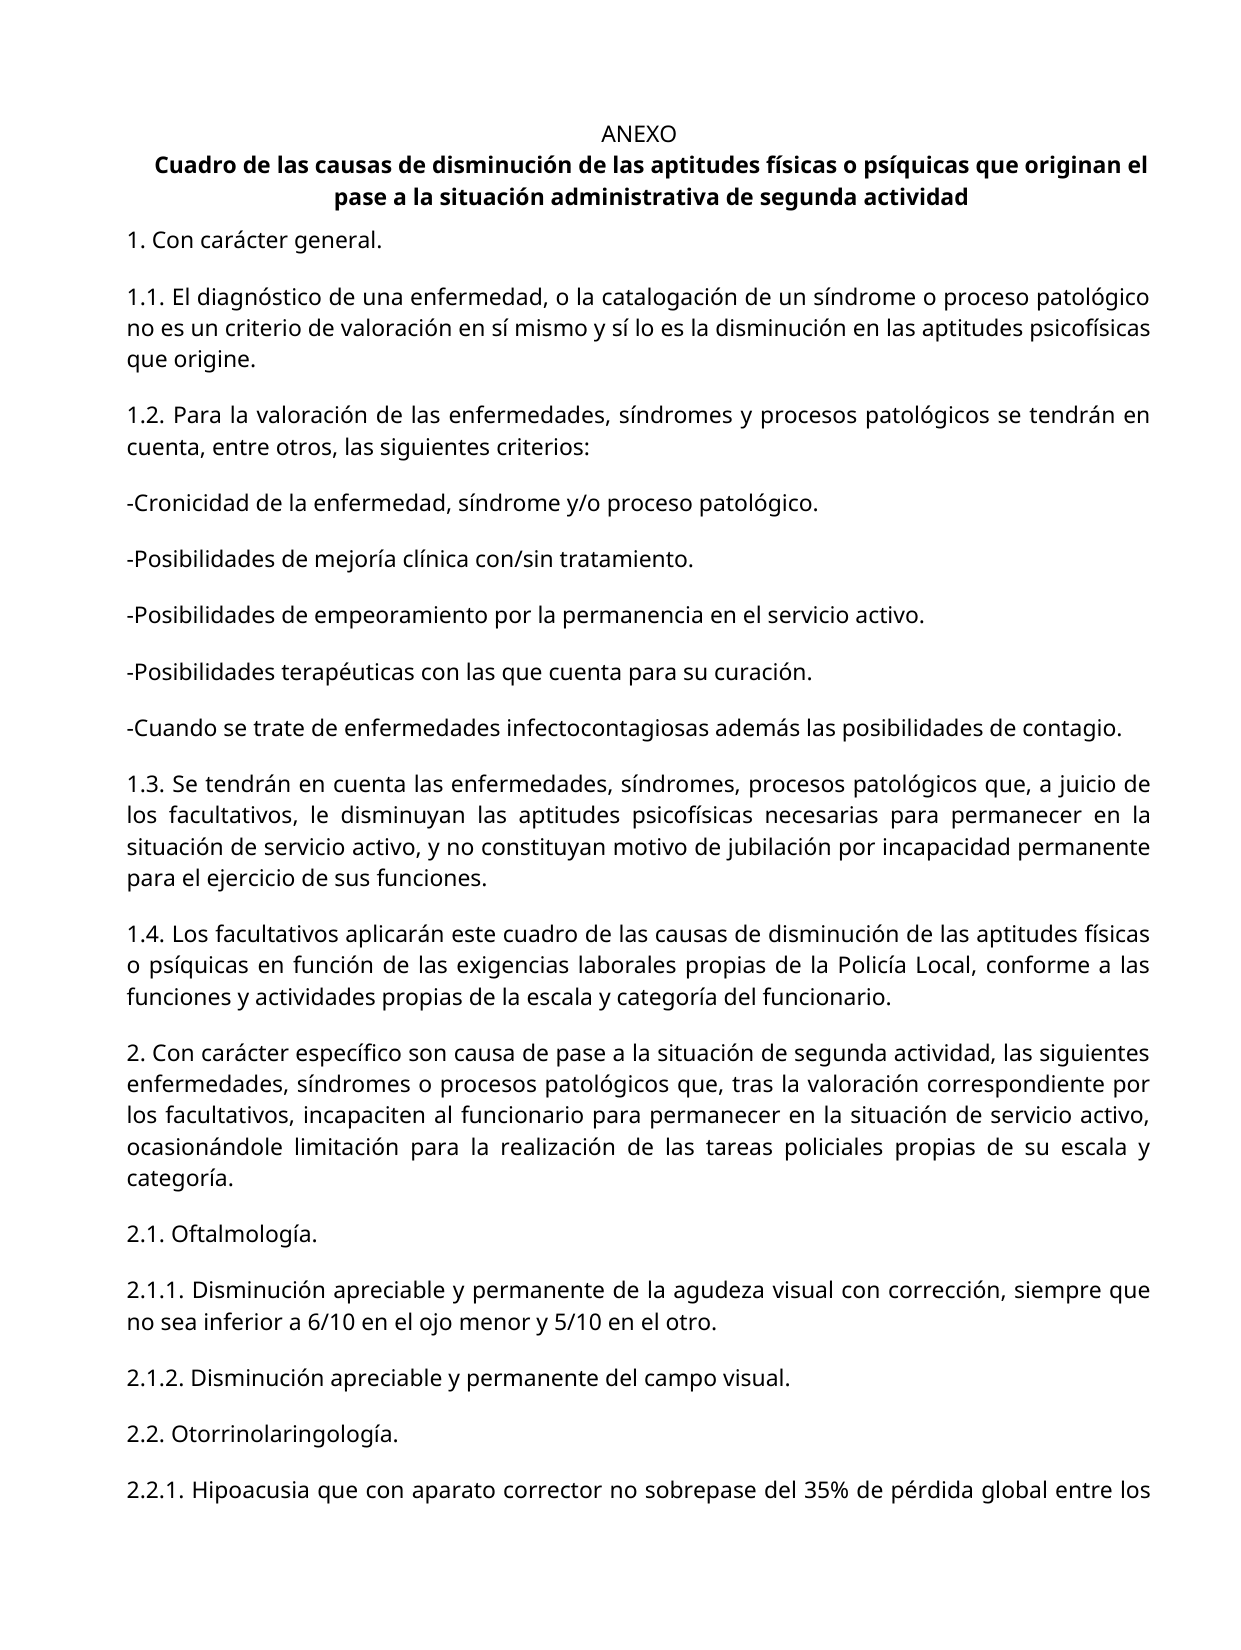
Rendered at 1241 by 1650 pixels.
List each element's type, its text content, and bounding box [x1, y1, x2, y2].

text -Cronicidad de la enfermedad, síndrome y/o proceso patológico. [126, 487, 1152, 518]
text 2.2. Otorrinolaringología. [126, 1418, 1152, 1449]
text 1.2. Para la valoración de las enfermedades, síndromes y procesos patológicos se tendrán en cuenta, entre otros, las siguientes criterios: [126, 399, 1152, 462]
text ANEXO [126, 118, 1152, 149]
text 1.1. El diagnóstico de una enfermedad, o la catalogación de un síndrome o proceso patológico no es un criterio de valoración en sí mismo y sí lo es la disminución en las aptitudes psicofísicas que origine. [126, 281, 1152, 374]
text 1.3. Se tendrán en cuenta las enfermedades, síndromes, procesos patológicos que, a juicio de los facultativos, le disminuyan las aptitudes psicofísicas necesarias para permanecer en la situación de servicio activo, y no constituyan motivo de jubilación por incapacidad permanente para el ejercicio de sus funciones. [126, 768, 1152, 893]
text 2.1.1. Disminución apreciable y permanente de la agudeza visual con corrección, siempre que no sea inferior a 6/10 en el ojo menor y 5/10 en el otro. [126, 1274, 1152, 1337]
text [126, 1474, 1152, 1506]
text 2.1.2. Disminución apreciable y permanente del campo visual. [126, 1362, 1152, 1393]
text 2. Con carácter específico son causa de pase a la situación de segunda actividad, las siguientes enfermedades, síndromes o procesos patológicos que, tras la valoración correspondiente por los facultativos, incapaciten al funcionario para permanecer en la situación de servicio activo, ocasionándole limitación para la realización de las tareas policiales propias de su escala y categoría. [126, 1037, 1152, 1193]
text 1. Con carácter general. [126, 224, 1152, 256]
text -Cuando se trate de enfermedades infectocontagiosas además las posibilidades de contagio. [126, 712, 1152, 743]
text 1.4. Los facultativos aplicarán este cuadro de las causas de disminución de las aptitudes físicas o psíquicas en función de las exigencias laborales propias de la Policía Local, conforme a las funciones y actividades propias de la escala y categoría del funcionario. [126, 918, 1152, 1012]
text -Posibilidades de mejoría clínica con/sin tratamiento. [126, 543, 1152, 574]
text Cuadro de las causas de disminución de las aptitudes físicas o psíquicas que originan el pase a la situación administrativa de segunda actividad [151, 149, 1152, 212]
text -Posibilidades terapéuticas con las que cuenta para su curación. [126, 656, 1152, 687]
text -Posibilidades de empeoramiento por la permanencia en el servicio activo. [126, 599, 1152, 631]
text 2.1. Oftalmología. [126, 1218, 1152, 1249]
